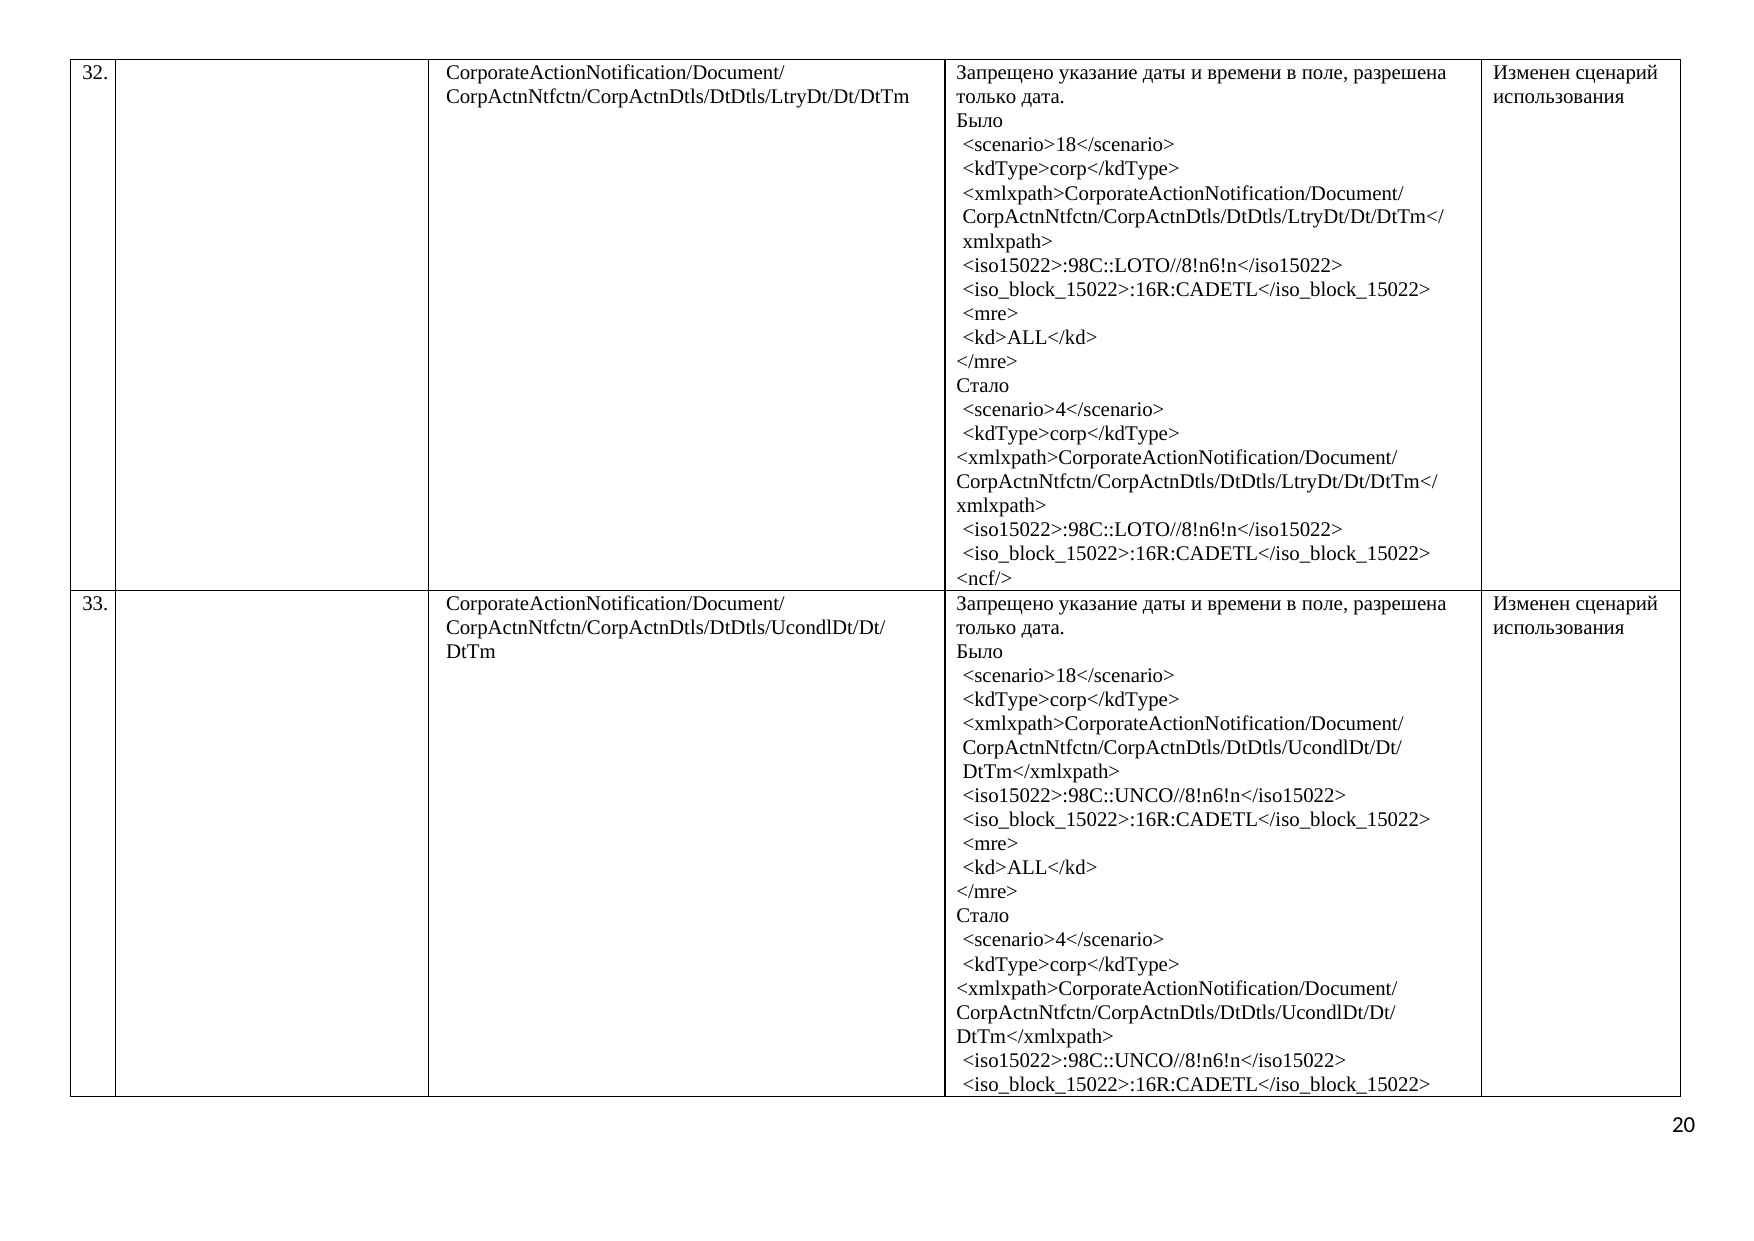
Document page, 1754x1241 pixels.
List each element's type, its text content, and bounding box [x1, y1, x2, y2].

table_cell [1482, 60, 1680, 589]
table_cell Запрещено указание даты и времени в поле, разрешена только дата. Было <scenario>18</scenario> <kdType>corp</kdType> <xmlxpath>CorporateActionNotification/Document/CorpActnNtfctn/CorpActnDtls/DtDtls/LtryDt/Dt/DtTm</xmlxpath> <iso15022>:98C::LOTO//8!n6!n</iso15022> <iso_block_15022>:16R:CADETL</iso_block_15022> <mre> <kd>ALL</kd> </mre> Стало <scenario>4</scenario> <kdType>corp</kdType> <xmlxpath>CorporateActionNotification/Document/CorpActnNtfctn/CorpActnDtls/DtDtls/LtryDt/Dt/DtTm</xmlxpath> <iso15022>:98C::LOTO//8!n6!n</iso15022> <iso_block_15022>:16R:CADETL</iso_block_15022> <ncf/> [946, 60, 1481, 589]
table_cell [116, 591, 428, 1096]
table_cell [429, 591, 944, 1096]
table_cell [71, 60, 115, 589]
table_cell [1482, 591, 1680, 1096]
table_cell CorporateActionNotification/Document/CorpActnNtfctn/CorpActnDtls/DtDtls/LtryDt/Dt/DtTm [429, 60, 944, 589]
table_cell [71, 591, 115, 1096]
table_cell [116, 60, 428, 589]
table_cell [946, 591, 1481, 1096]
